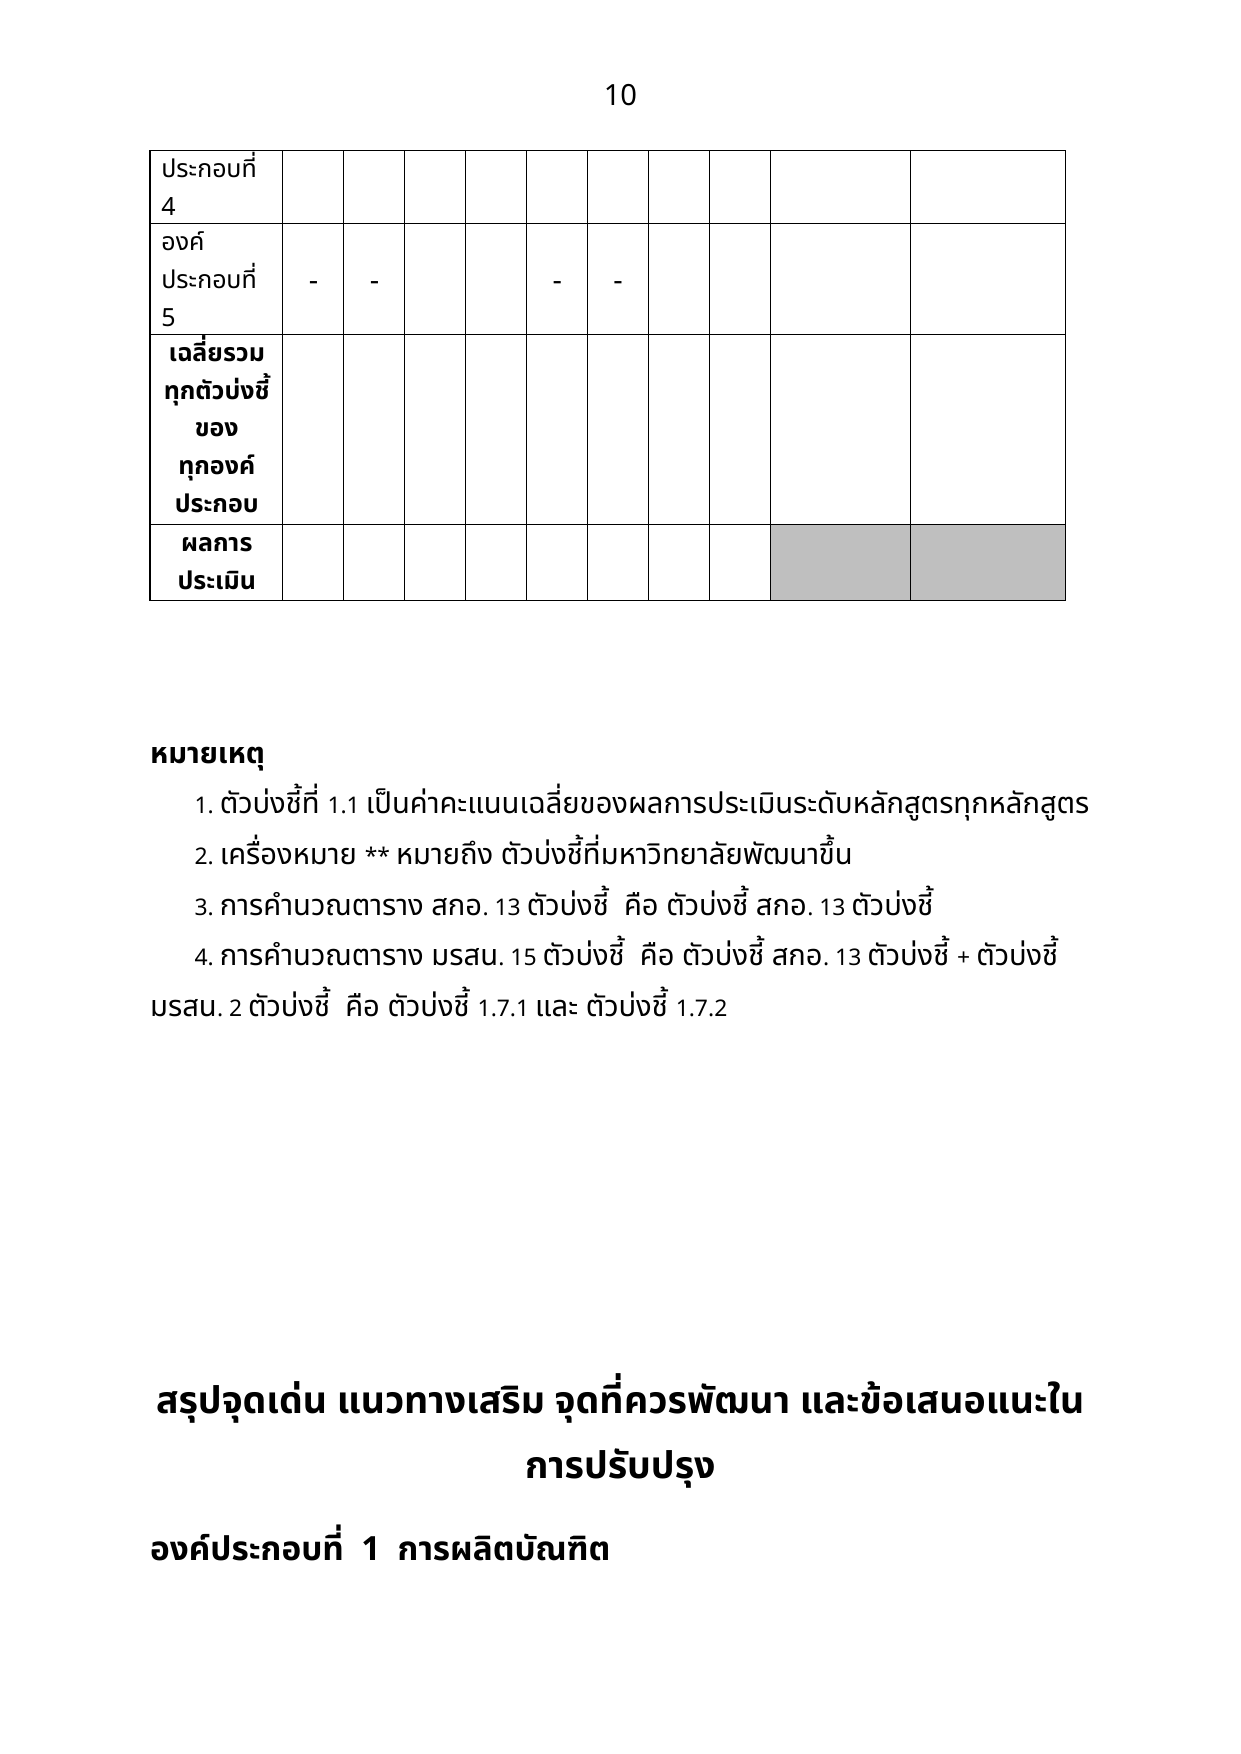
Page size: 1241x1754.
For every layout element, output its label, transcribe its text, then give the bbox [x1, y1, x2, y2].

table_cell [405, 151, 465, 223]
table_cell องค์ประกอบที่ 4 [151, 151, 282, 223]
table_cell [710, 525, 770, 600]
text สรุปจุดเด่น แนวทางเสริม จุดที่ควรพัฒนา และข้อเสนอแนะในการปรับปรุง [150, 1373, 1090, 1495]
table_cell [911, 151, 1065, 223]
text องค์ประกอบที่ 1 การผลิตบัณฑิต [150, 1524, 1090, 1575]
table_cell [649, 224, 709, 334]
table_cell [771, 525, 910, 600]
table_cell [527, 335, 587, 524]
table_cell [771, 335, 910, 524]
table_cell [466, 525, 526, 600]
table_cell - [588, 224, 648, 334]
table_cell [710, 335, 770, 524]
table_cell - [588, 151, 648, 223]
table_cell [466, 151, 526, 223]
table_cell [527, 525, 587, 600]
table_cell [911, 525, 1065, 600]
table_cell [283, 335, 343, 524]
table_cell - [283, 151, 343, 223]
table_cell [405, 335, 465, 524]
table_cell เฉลี่ยรวม ทุกตัวบ่งชี้ของ ทุกองค์ประกอบ [151, 335, 282, 524]
table_cell [911, 335, 1065, 524]
table_cell [466, 335, 526, 524]
table_cell [771, 224, 910, 334]
table_cell [344, 335, 404, 524]
table_cell - [283, 224, 343, 334]
table_cell [588, 335, 648, 524]
table_cell - [344, 224, 404, 334]
table_cell [649, 151, 709, 223]
table_cell องค์ประกอบที่ 5 [151, 224, 282, 334]
table_cell [344, 525, 404, 600]
table_cell [405, 525, 465, 600]
table_cell [466, 224, 526, 334]
table_cell - [527, 151, 587, 223]
table_cell [771, 151, 910, 223]
table_cell [649, 335, 709, 524]
table_cell [649, 525, 709, 600]
table_cell ผลการประเมิน [151, 525, 282, 600]
table_cell [283, 525, 343, 600]
table_cell [405, 224, 465, 334]
table_cell [911, 224, 1065, 334]
text หมายเหตุ 1. ตัวบ่งชี้ที่ 1.1 เป็นค่าคะแนนเฉลี่ยของผลการประเมินระดับหลักสูตรทุกหลักสูตร 2. เครื่องหมาย ** หมายถึง ตัวบ่งชี้ที่มหาวิทยาลัยพัฒนาขึ้น 3. การคำนวณตาราง สกอ. 13 ตัวบ่งชี้ คือ ตัวบ่งชี้ สกอ. 13 ตัวบ่งชี้ 4. การคำนวณตาราง มรสน. 15 ตัวบ่งชี้ คือ ตัวบ่งชี้ สกอ. 13 ตัวบ่งชี้ + ตัวบ่งชี้ มรสน. 2 ตัวบ่งชี้ คือ ตัวบ่งชี้ 1.7.1 และ ตัวบ่งชี้ 1.7.2 [150, 732, 1090, 1029]
table_cell - [344, 151, 404, 223]
table_cell [588, 525, 648, 600]
table_cell [710, 151, 770, 223]
table_cell - [527, 224, 587, 334]
table_cell [710, 224, 770, 334]
